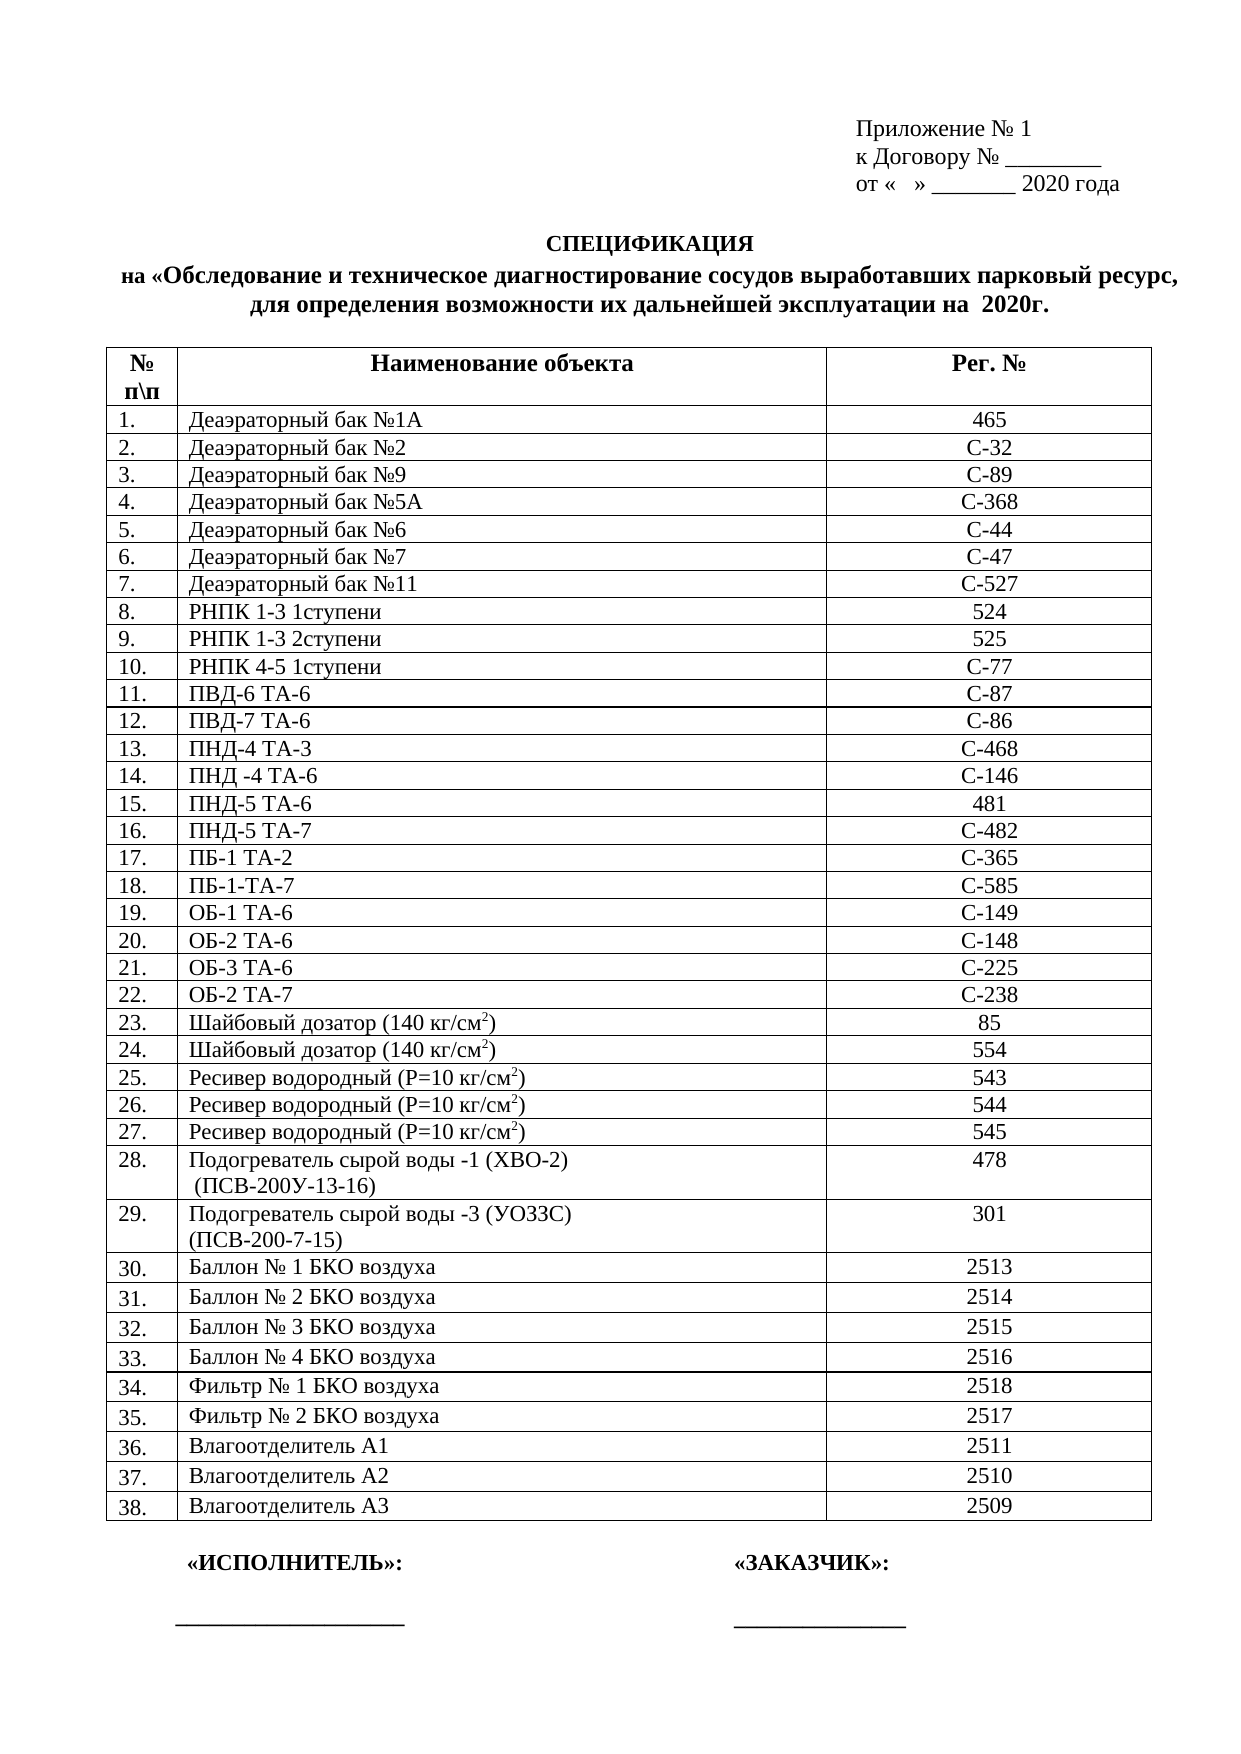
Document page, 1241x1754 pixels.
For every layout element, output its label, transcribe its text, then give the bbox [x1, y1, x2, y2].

table_cell РНПК 4-5 1ступени [178, 653, 826, 679]
table_cell Подогреватель сырой воды -1 (ХВО-2) (ПСВ-200У-13-16) [178, 1146, 826, 1198]
table_cell С-468 [827, 735, 1151, 761]
table_cell Фильтр № 1 БКО воздуха [178, 1373, 826, 1401]
table_cell Влагоотделитель А3 [178, 1492, 826, 1520]
table_cell 2510 [827, 1462, 1151, 1491]
table_cell Ресивер водородный (Р=10 кг/см2) [178, 1064, 826, 1090]
table_cell Влагоотделитель А2 [178, 1462, 826, 1491]
table_cell С-146 [827, 762, 1151, 789]
table_cell 481 [827, 790, 1151, 816]
table_cell 2516 [827, 1343, 1151, 1371]
table_cell ПВД-7 ТА-6 [178, 708, 826, 734]
table_cell 465 [827, 406, 1151, 432]
table_cell [107, 1091, 177, 1117]
table_cell С-44 [827, 516, 1151, 542]
table_cell 544 [827, 1091, 1151, 1117]
table_cell Баллон № 4 БКО воздуха [178, 1343, 826, 1371]
table_cell [107, 598, 177, 624]
table_cell [107, 872, 177, 898]
text СПЕЦИФИКАЦИЯ [118, 230, 1181, 256]
table_cell 2511 [827, 1432, 1151, 1461]
table_cell Деаэраторный бак №6 [178, 516, 826, 542]
table_cell [107, 680, 177, 706]
table_cell [107, 461, 177, 487]
table_cell ОБ-1 ТА-6 [178, 899, 826, 926]
table_cell [107, 1283, 177, 1312]
table_header Наименование объекта [178, 348, 826, 405]
table_cell [107, 516, 177, 542]
table_cell [107, 790, 177, 816]
table_cell [107, 981, 177, 1008]
table_cell 2517 [827, 1402, 1151, 1431]
table_header «ИСПОЛНИТЕЛЬ»: ____________________ [107, 1521, 643, 1657]
table_cell Баллон № 3 БКО воздуха [178, 1313, 826, 1342]
table_cell 2513 [827, 1253, 1151, 1282]
table_cell С-89 [827, 461, 1151, 487]
table_cell 2509 [827, 1492, 1151, 1520]
table_cell [107, 543, 177, 569]
text на «Обследование и техническое диагностирование сосудов выработавших парковый ресурс, для определения возможности их дальнейшей эксплуатации на 2020г. [118, 260, 1181, 318]
table_cell С-148 [827, 927, 1151, 953]
table_cell 2514 [827, 1283, 1151, 1312]
table_cell ОБ-3 ТА-6 [178, 954, 826, 980]
text к Договору № ________ [856, 142, 1181, 169]
table_cell Деаэраторный бак №5А [178, 488, 826, 515]
table_cell ПНД -4 ТА-6 [178, 762, 826, 789]
table_cell [107, 845, 177, 871]
table_cell ПБ-1 ТА-2 [178, 845, 826, 871]
table_cell Деаэраторный бак №11 [178, 571, 826, 597]
table_cell ОБ-2 ТА-7 [178, 981, 826, 1008]
table_cell [107, 899, 177, 926]
table_cell [107, 1402, 177, 1431]
table_cell [107, 1432, 177, 1461]
table_cell 554 [827, 1036, 1151, 1063]
table_cell С-585 [827, 872, 1151, 898]
table_header «ЗАКАЗЧИК»: _______________ [643, 1521, 1178, 1657]
table_cell С-77 [827, 653, 1151, 679]
table_cell ПБ-1-ТА-7 [178, 872, 826, 898]
table_cell 301 [827, 1200, 1151, 1252]
table_cell 478 [827, 1146, 1151, 1198]
table_cell [107, 762, 177, 789]
text Приложение № 1 [856, 114, 1181, 142]
table_cell Влагоотделитель А1 [178, 1432, 826, 1461]
table_cell [107, 1492, 177, 1520]
table_cell ПВД-6 ТА-6 [178, 680, 826, 706]
table_cell С-368 [827, 488, 1151, 515]
table_cell 543 [827, 1064, 1151, 1090]
table_cell Деаэраторный бак №2 [178, 434, 826, 460]
table_cell 524 [827, 598, 1151, 624]
table_cell [107, 653, 177, 679]
table_header № п\п [107, 348, 177, 405]
table_cell 2515 [827, 1313, 1151, 1342]
table_cell С-527 [827, 571, 1151, 597]
table_cell Шайбовый дозатор (140 кг/см2) [178, 1009, 826, 1035]
table_cell [107, 1313, 177, 1342]
table_cell Фильтр № 2 БКО воздуха [178, 1402, 826, 1431]
table_cell С-365 [827, 845, 1151, 871]
table_cell [107, 1200, 177, 1252]
table_cell С-149 [827, 899, 1151, 926]
table_cell Подогреватель сырой воды -3 (УОЗЗС) (ПСВ-200-7-15) [178, 1200, 826, 1252]
table_cell ОБ-2 ТА-6 [178, 927, 826, 953]
table_cell С-482 [827, 817, 1151, 843]
table_cell [107, 1253, 177, 1282]
table_cell Деаэраторный бак №7 [178, 543, 826, 569]
table_cell 525 [827, 625, 1151, 652]
table_cell С-32 [827, 434, 1151, 460]
table_cell [107, 434, 177, 460]
table_cell [107, 625, 177, 652]
table_cell [107, 406, 177, 432]
table_cell С-225 [827, 954, 1151, 980]
table_cell [107, 708, 177, 734]
table_cell [107, 927, 177, 953]
table_cell Баллон № 2 БКО воздуха [178, 1283, 826, 1312]
table_cell ПНД-4 ТА-3 [178, 735, 826, 761]
table_cell [107, 1009, 177, 1035]
table_cell [107, 571, 177, 597]
table_cell [107, 1064, 177, 1090]
table_header Рег. № [827, 348, 1151, 405]
table_cell С-47 [827, 543, 1151, 569]
table_cell Деаэраторный бак №1А [178, 406, 826, 432]
table_cell Ресивер водородный (Р=10 кг/см2) [178, 1091, 826, 1117]
table_cell [107, 1462, 177, 1491]
table_cell 85 [827, 1009, 1151, 1035]
table_cell 2518 [827, 1373, 1151, 1401]
table_cell Шайбовый дозатор (140 кг/см2) [178, 1036, 826, 1063]
table_cell [107, 1119, 177, 1145]
table_cell ПНД-5 ТА-7 [178, 817, 826, 843]
table_cell Ресивер водородный (Р=10 кг/см2) [178, 1119, 826, 1145]
table_cell С-238 [827, 981, 1151, 1008]
table_cell [107, 954, 177, 980]
table_cell [107, 488, 177, 515]
table_cell 545 [827, 1119, 1151, 1145]
table_cell РНПК 1-3 1ступени [178, 598, 826, 624]
table_cell [107, 1373, 177, 1401]
table_cell [107, 817, 177, 843]
table_cell [107, 735, 177, 761]
table_cell [107, 1146, 177, 1198]
table_cell [107, 1036, 177, 1063]
table_cell Баллон № 1 БКО воздуха [178, 1253, 826, 1282]
table_cell ПНД-5 ТА-6 [178, 790, 826, 816]
table_cell Деаэраторный бак №9 [178, 461, 826, 487]
table_cell [107, 1343, 177, 1371]
table_cell C-86 [827, 708, 1151, 734]
text от « » _______ 2020 года [856, 169, 1181, 197]
table_cell РНПК 1-3 2ступени [178, 625, 826, 652]
table_cell C-87 [827, 680, 1151, 706]
